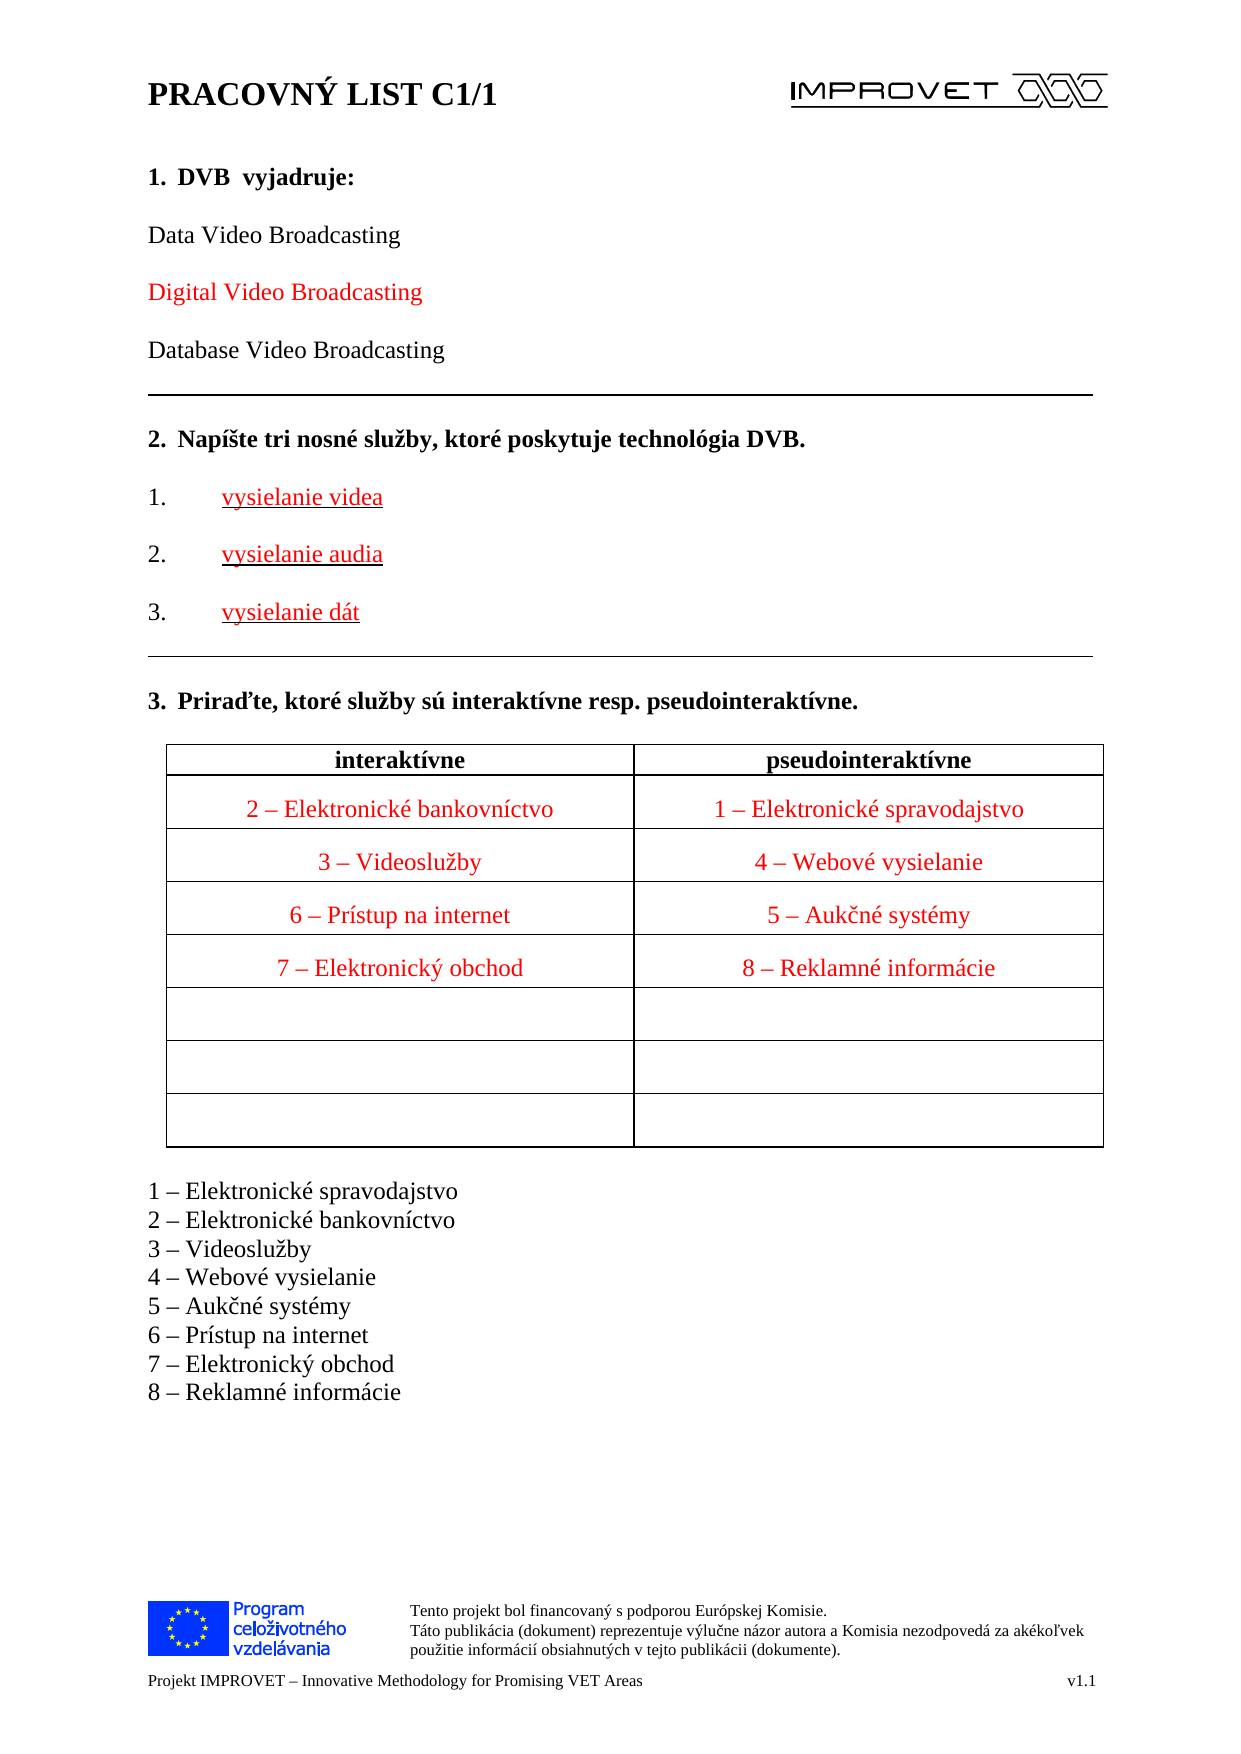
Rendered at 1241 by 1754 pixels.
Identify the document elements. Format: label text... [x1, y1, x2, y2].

table_header pseudointeraktívne [635, 745, 1103, 773]
text Data Video Broadcasting [148, 220, 1093, 249]
text 1. vysielanie videa [148, 482, 1093, 511]
text Digital Video Broadcasting [148, 277, 1093, 306]
text 3 – Videoslužby [148, 1234, 1093, 1262]
text 3. vysielanie dát [148, 597, 1093, 626]
table_cell 5 – Aukčné systémy [635, 882, 1103, 934]
table_cell 3 – Videoslužby [167, 829, 633, 881]
text 4 – Webové vysielanie [148, 1262, 1093, 1291]
text 2 – Elektronické bankovníctvo [148, 1205, 1093, 1234]
table_cell 7 – Elektronický obchod [167, 935, 633, 987]
table_cell [167, 1094, 633, 1146]
text Napíšte tri nosné služby, ktoré poskytuje technológia DVB. [148, 424, 1093, 453]
table_header interaktívne [167, 745, 633, 773]
table_cell 2 – Elektronické bankovníctvo [167, 776, 633, 828]
table_cell 1 – Elektronické spravodajstvo [635, 776, 1103, 828]
text 5 – Aukčné systémy [148, 1291, 1093, 1320]
table_cell 6 – Prístup na internet [167, 882, 633, 934]
table_cell [167, 1041, 633, 1093]
table_cell 8 – Reklamné informácie [635, 935, 1103, 987]
table_cell [635, 1041, 1103, 1093]
text Priraďte, ktoré služby sú interaktívne resp. pseudointeraktívne. [148, 686, 1093, 715]
table_cell [635, 1094, 1103, 1146]
text 8 – Reklamné informácie [148, 1377, 1093, 1406]
text Database Video Broadcasting [148, 335, 1093, 364]
text 2. vysielanie audia [148, 539, 1093, 568]
text 6 – Prístup na internet [148, 1320, 1093, 1349]
text 1 – Elektronické spravodajstvo [148, 1176, 1093, 1205]
table_cell [167, 988, 633, 1040]
text DVB vyjadruje: [148, 162, 1093, 191]
text 7 – Elektronický obchod [148, 1349, 1093, 1377]
table_cell [635, 988, 1103, 1040]
table_cell 4 – Webové vysielanie [635, 829, 1103, 881]
